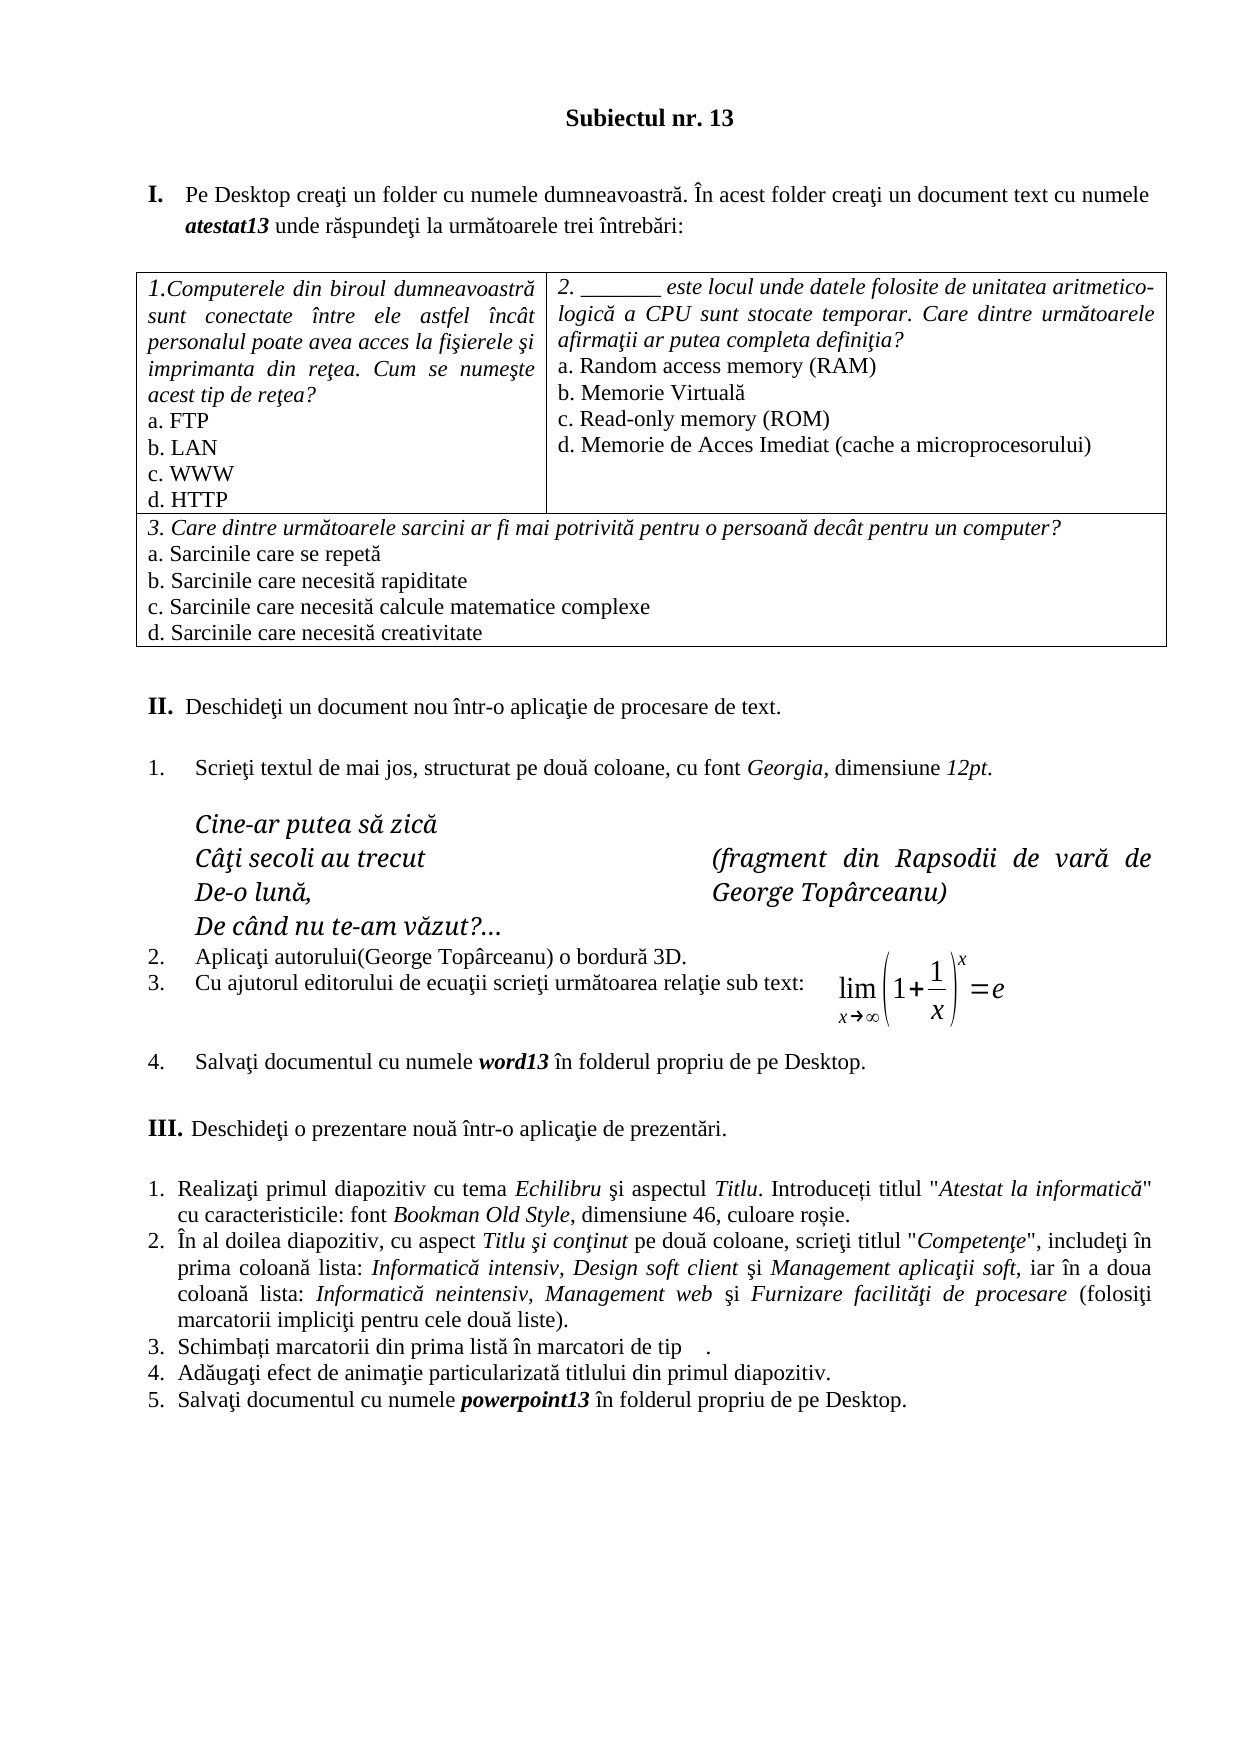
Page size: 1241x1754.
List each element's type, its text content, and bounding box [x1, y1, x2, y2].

table_header 1.Computerele din biroul dumneavoastră sunt conectate între ele astfel încât personalul poate avea acces la fişierele şi imprimanta din reţea. Cum se numeşte acest tip de reţea? a. FTP b. LAN c. WWW d. HTTP [137, 273, 546, 513]
title Aplicaţi autorului(George Topârceanu) o bordură 3D. [148, 943, 1152, 969]
subtitle (fragment din Rapsodii de vară de George Topârceanu) [712, 841, 1152, 909]
list Pe Desktop creaţi un folder cu numele dumneavoastră. În acest folder creaţi un document text cu numele atestat13 unde răspundeţi la următoarele trei întrebări: [148, 179, 1152, 238]
subtitle Câţi secoli au trecut [195, 841, 635, 875]
title În al doilea diapozitiv, cu aspect Titlu şi conţinut pe două coloane, scrieţi titlul "Competenţe", includeţi în prima coloană lista: Informatică intensiv, Design soft client şi Management aplicaţii soft, iar în a doua coloană lista: Informatică neintensiv, Management web şi Furnizare facilităţi de procesare (folosiţi marcatorii impliciţi pentru cele două liste). [148, 1227, 1152, 1333]
table_cell 3. Care dintre următoarele sarcini ar fi mai potrivită pentru o persoană decât pentru un computer? a. Sarcinile care se repetă b. Sarcinile care necesită rapiditate c. Sarcinile care necesită calcule matematice complexe d. Sarcinile care necesită creativitate [137, 514, 1166, 646]
subtitle De când nu te-am văzut?… [195, 909, 635, 943]
title Realizaţi primul diapozitiv cu tema Echilibru şi aspectul Titlu. Introduceți titlul "Atestat la informatică" cu caracteristicile: font Bookman Old Style, dimensiune 46, culoare roșie. [148, 1175, 1152, 1227]
title Scrieţi textul de mai jos, structurat pe două coloane, cu font Georgia, dimensiune 12pt. [148, 754, 1152, 780]
title Schimbați marcatorii din prima listă în marcatori de tip . [148, 1333, 1152, 1359]
subtitle De-o lună, [195, 875, 635, 909]
title Adăugaţi efect de animaţie particularizată titlului din primul diapozitiv. [148, 1359, 1152, 1386]
title Cu ajutorul editorului de ecuaţii scrieţi următoarea relaţie sub text: [955, 969, 1152, 996]
list Deschideţi o prezentare nouă într-o aplicaţie de prezentări. [148, 1113, 1152, 1142]
title Salvaţi documentul cu numele word13 în folderul propriu de pe Desktop. [148, 1048, 1152, 1075]
subtitle Cine-ar putea să zică [195, 807, 635, 841]
list Deschideţi un document nou într-o aplicaţie de procesare de text. [148, 691, 1152, 719]
title Salvaţi documentul cu numele powerpoint13 în folderul propriu de pe Desktop. [148, 1386, 1152, 1412]
table_header 2. _______ este locul unde datele folosite de unitatea aritmetico-logică a CPU sunt stocate temporar. Care dintre următoarele afirmaţii ar putea completa definiţia? a. Random access memory (RAM) b. Memorie Virtuală c. Read-only memory (ROM) d. Memorie de Acces Imediat (cache a microprocesorului) [547, 273, 1166, 513]
title Cu ajutorul editorului de ecuaţii scrieţi următoarea relaţie sub text: [148, 969, 884, 996]
title Subiectul nr. 13 [148, 103, 1152, 131]
